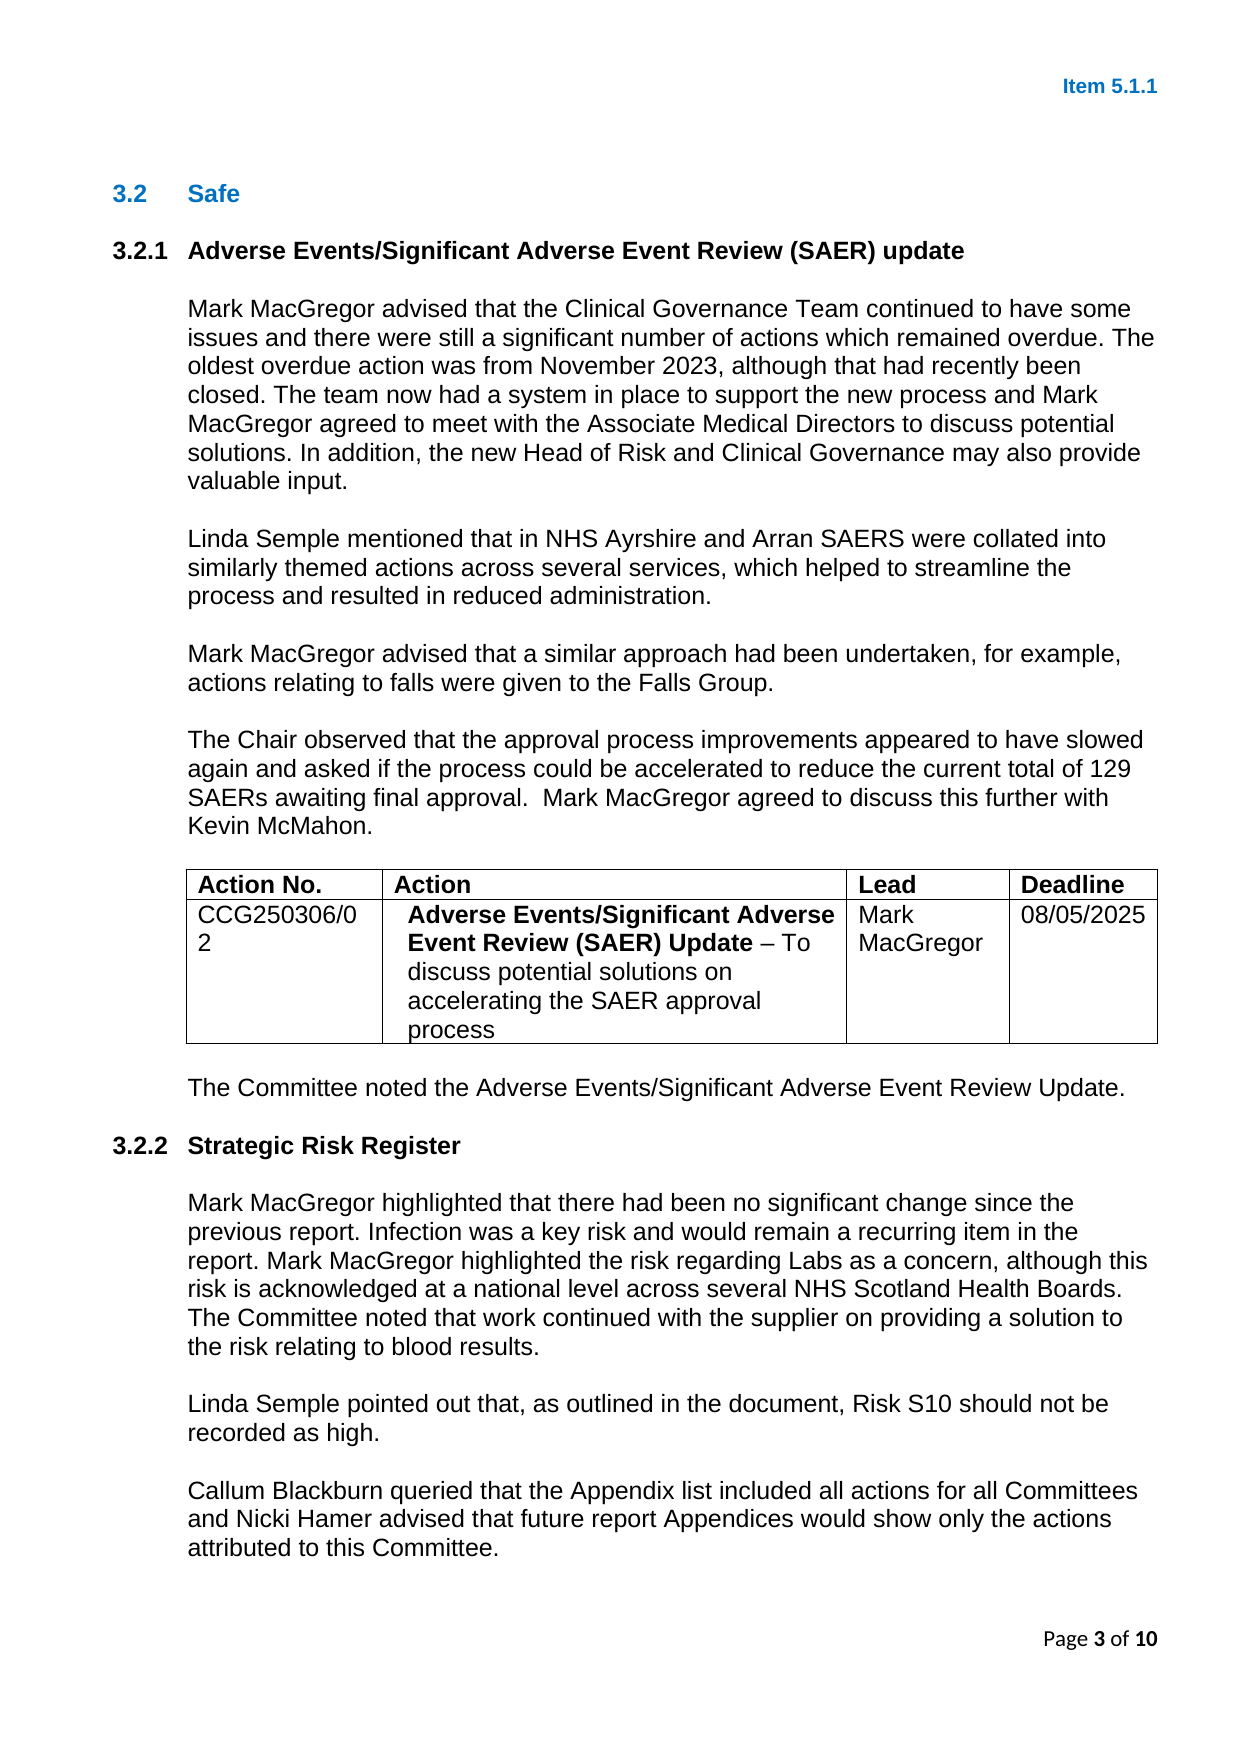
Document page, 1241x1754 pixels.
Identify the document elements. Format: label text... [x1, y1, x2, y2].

table_header Lead [847, 870, 1009, 898]
text Mark MacGregor advised that the Clinical Governance Team continued to have some issues and there were still a significant number of actions which remained overdue. The oldest overdue action was from November 2023, although that had recently been closed. The team now had a system in place to support the new process and Mark MacGregor agreed to meet with the Associate Medical Directors to discuss potential solutions. In addition, the new Head of Risk and Clinical Governance may also provide valuable input. [187, 294, 1157, 495]
table_cell 08/05/2025 [1010, 900, 1157, 1043]
text Mark MacGregor advised that a similar approach had been undertaken, for example, actions relating to falls were given to the Falls Group. [187, 639, 1157, 696]
text The Chair observed that the approval process improvements appeared to have slowed again and asked if the process could be accelerated to reduce the current total of 129 SAERs awaiting final approval. Mark MacGregor agreed to discuss this further with Kevin McMahon. [187, 725, 1157, 840]
text 3.2.1 Adverse Events/Significant Adverse Event Review (SAER) update [112, 236, 1157, 265]
text Linda Semple mentioned that in NHS Ayrshire and Arran SAERS were collated into similarly themed actions across several services, which helped to streamline the process and resulted in reduced administration. [187, 524, 1157, 610]
table_cell CCG250306/02 [187, 900, 382, 1043]
text Mark MacGregor highlighted that there had been no significant change since the previous report. Infection was a key risk and would remain a recurring item in the report. Mark MacGregor highlighted the risk regarding Labs as a concern, although this risk is acknowledged at a national level across several NHS Scotland Health Boards. The Committee noted that work continued with the supplier on providing a solution to the risk relating to blood results. [187, 1188, 1157, 1361]
list Safe [112, 179, 1157, 207]
text 3.2.2 Strategic Risk Register [112, 1131, 1157, 1159]
table_header Deadline [1010, 870, 1157, 898]
text Callum Blackburn queried that the Appendix list included all actions for all Committees and Nicki Hamer advised that future report Appendices would show only the actions attributed to this Committee. [187, 1476, 1157, 1562]
text Linda Semple pointed out that, as outlined in the document, Risk S10 should not be recorded as high. [187, 1389, 1157, 1447]
table_header Action [383, 870, 846, 898]
text The Committee noted the Adverse Events/Significant Adverse Event Review Update. [112, 1073, 1157, 1102]
table_cell Mark MacGregor [847, 900, 1009, 1043]
table_header Action No. [187, 870, 382, 898]
table_cell Adverse Events/Significant Adverse Event Review (SAER) Update – To discuss potential solutions on accelerating the SAER approval process [383, 900, 846, 1043]
